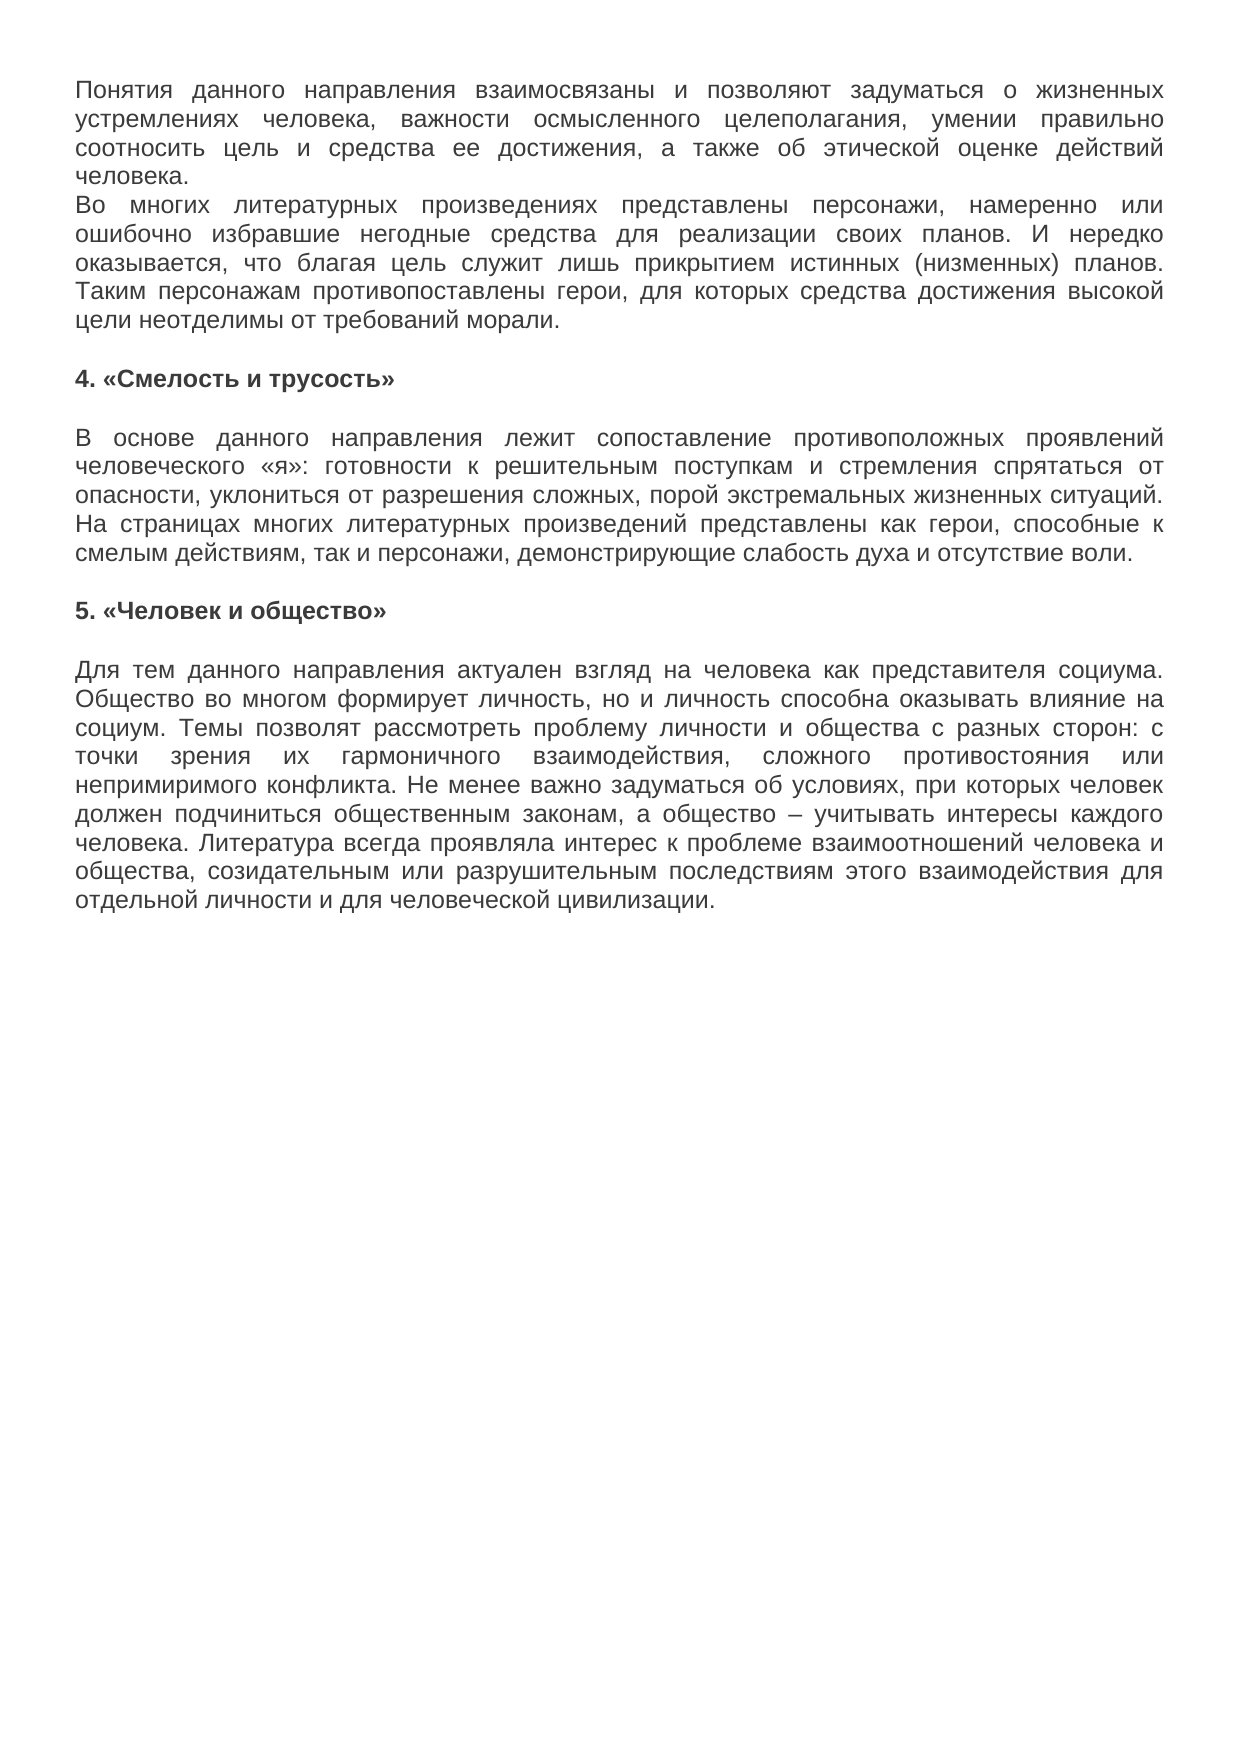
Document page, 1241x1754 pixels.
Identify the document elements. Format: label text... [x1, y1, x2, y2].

text 4. «Смелость и трусость» [75, 364, 1165, 392]
text 5. «Человек и общество» [75, 596, 1165, 625]
text В основе данного направления лежит сопоставление противоположных проявлений человеческого «я»: готовности к решительным поступкам и стремления спрятаться от опасности, уклониться от разрешения сложных, порой экстремальных жизненных ситуаций. На страницах многих литературных произведений представлены как герои, способные к смелым действиям, так и персонажи, демонстрирующие слабость духа и отсутствие воли. [75, 422, 1165, 566]
text Для тем данного направления актуален взгляд на человека как представителя социума. Общество во многом формирует личность, но и личность способна оказывать влияние на социум. Темы позволят рассмотреть проблему личности и общества с разных сторон: с точки зрения их гармоничного взаимодействия, сложного противостояния или непримиримого конфликта. Не менее важно задуматься об условиях, при которых человек должен подчиниться общественным законам, а общество – учитывать интересы каждого человека. Литература всегда проявляла интерес к проблеме взаимоотношений человека и общества, созидательным или разрушительным последствиям этого взаимодействия для отдельной личности и для человеческой цивилизации. [75, 655, 1165, 914]
text Понятия данного направления взаимосвязаны и позволяют задуматься о жизненных устремлениях человека, важности осмысленного целеполагания, умении правильно соотносить цель и средства ее достижения, а также об этической оценке действий человека. Во многих литературных произведениях представлены персонажи, намеренно или ошибочно избравшие негодные средства для реализации своих планов. И нередко оказывается, что благая цель служит лишь прикрытием истинных (низменных) планов. Таким персонажам противопоставлены герои, для которых средства достижения высокой цели неотделимы от требований морали. [75, 75, 1165, 334]
